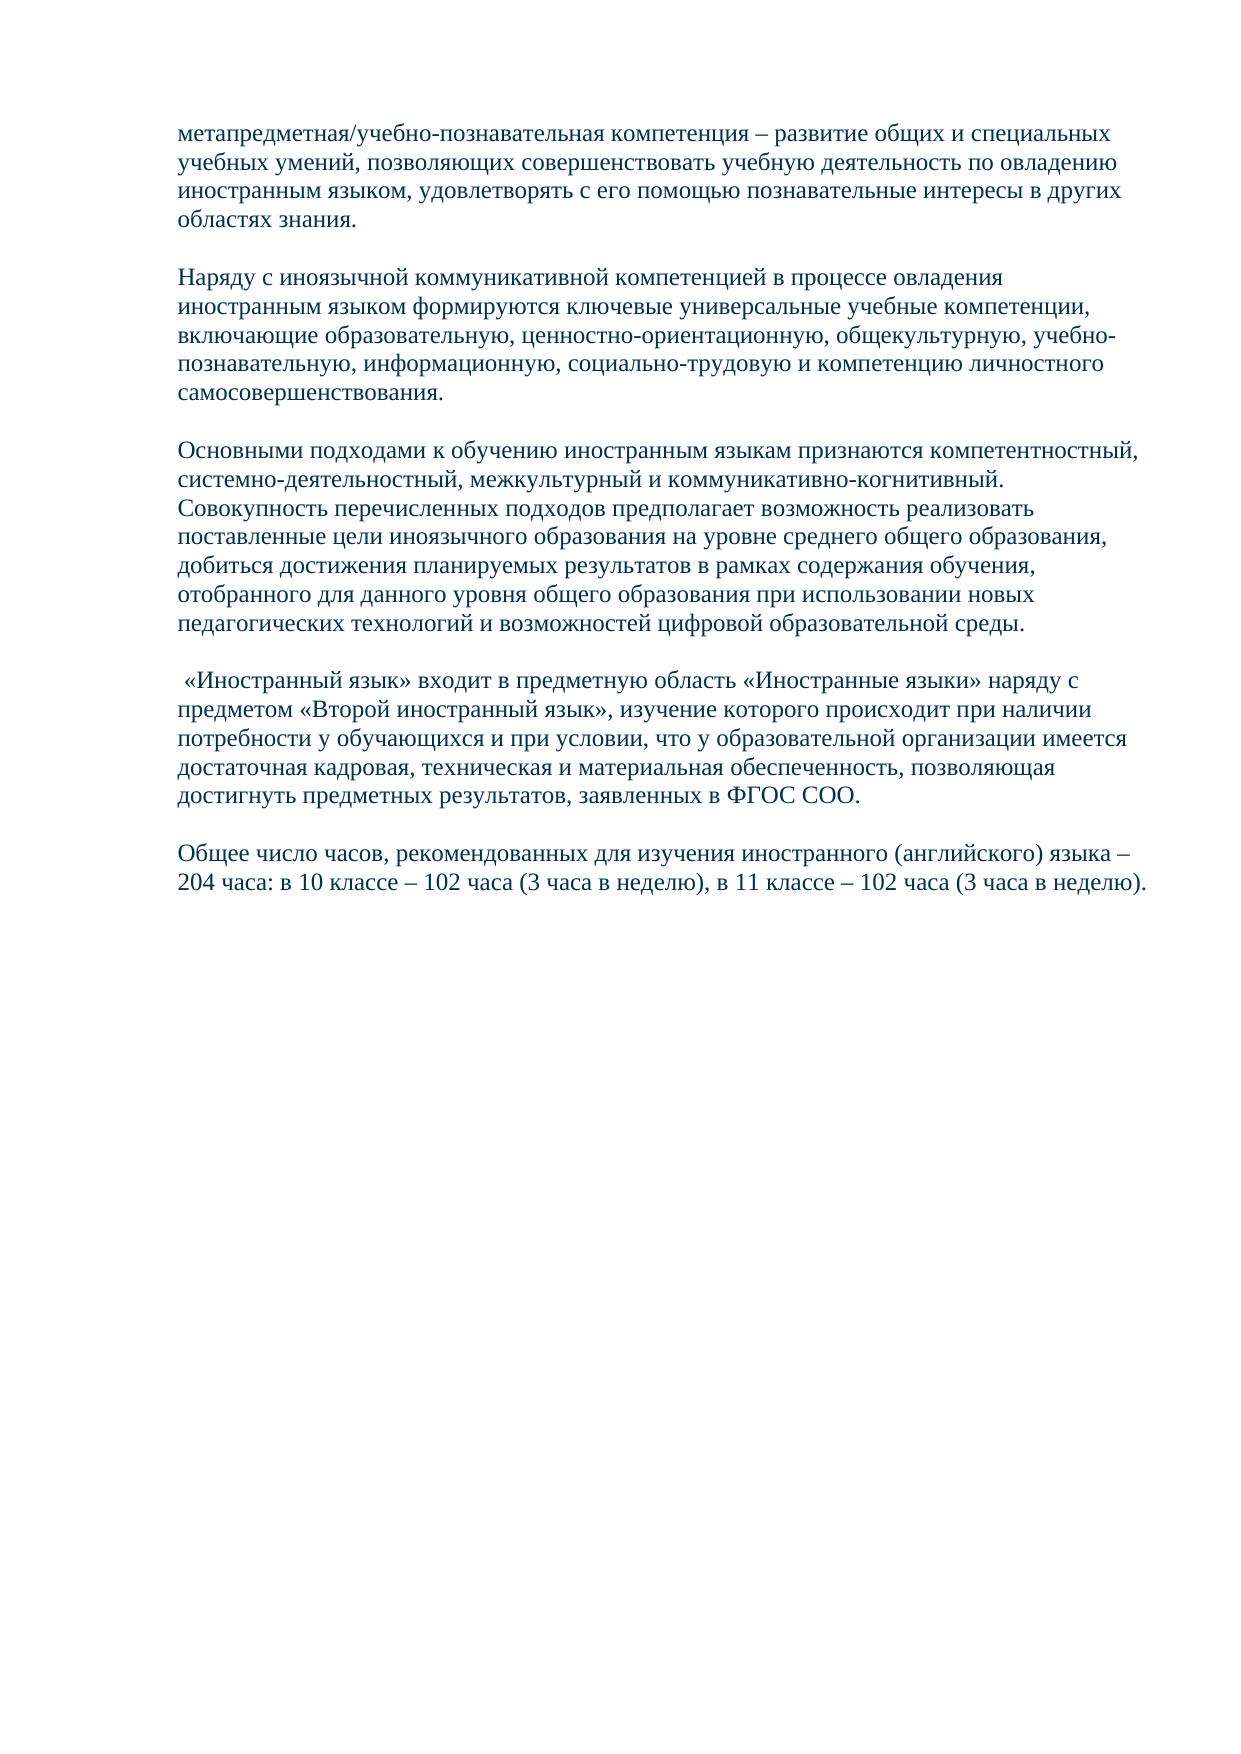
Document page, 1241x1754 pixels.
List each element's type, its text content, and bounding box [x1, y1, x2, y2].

text ‌Общее число часов, рекомендованных для изучения иностранного (английского) языка – 204 часа: в 10 классе – 102 часа (3 часа в неделю), в 11 классе – 102 часа (3 часа в неделю).‌‌ [177, 838, 1152, 896]
text Основными подходами к обучению иностранным языкам признаются компетентностный, системно-деятельностный, межкультурный и коммуникативно-когнитивный. Совокупность перечисленных подходов предполагает возможность реализовать поставленные цели иноязычного образования на уровне среднего общего образования, добиться достижения планируемых результатов в рамках содержания обучения, отобранного для данного уровня общего образования при использовании новых педагогических технологий и возможностей цифровой образовательной среды. [177, 435, 1152, 636]
text «Иностранный язык» входит в предметную область «Иностранные языки» наряду с предметом «Второй иностранный язык», изучение которого происходит при наличии потребности у обучающихся и при условии, что у образовательной организации имеется достаточная кадровая, техническая и материальная обеспеченность, позволяющая достигнуть предметных результатов, заявленных в ФГОС СОО. [177, 666, 1152, 809]
text метапредметная/учебно-познавательная компетенция – развитие общих и специальных учебных умений, позволяющих совершенствовать учебную деятельность по овладению иностранным языком, удовлетворять с его помощью познавательные интересы в других областях знания. [177, 118, 1152, 233]
text Наряду с иноязычной коммуникативной компетенцией в процессе овладения иностранным языком формируются ключевые универсальные учебные компетенции, включающие образовательную, ценностно-ориентационную, общекультурную, учебно-познавательную, информационную, социально-трудовую и компетенцию личностного самосовершенствования. [177, 262, 1152, 406]
